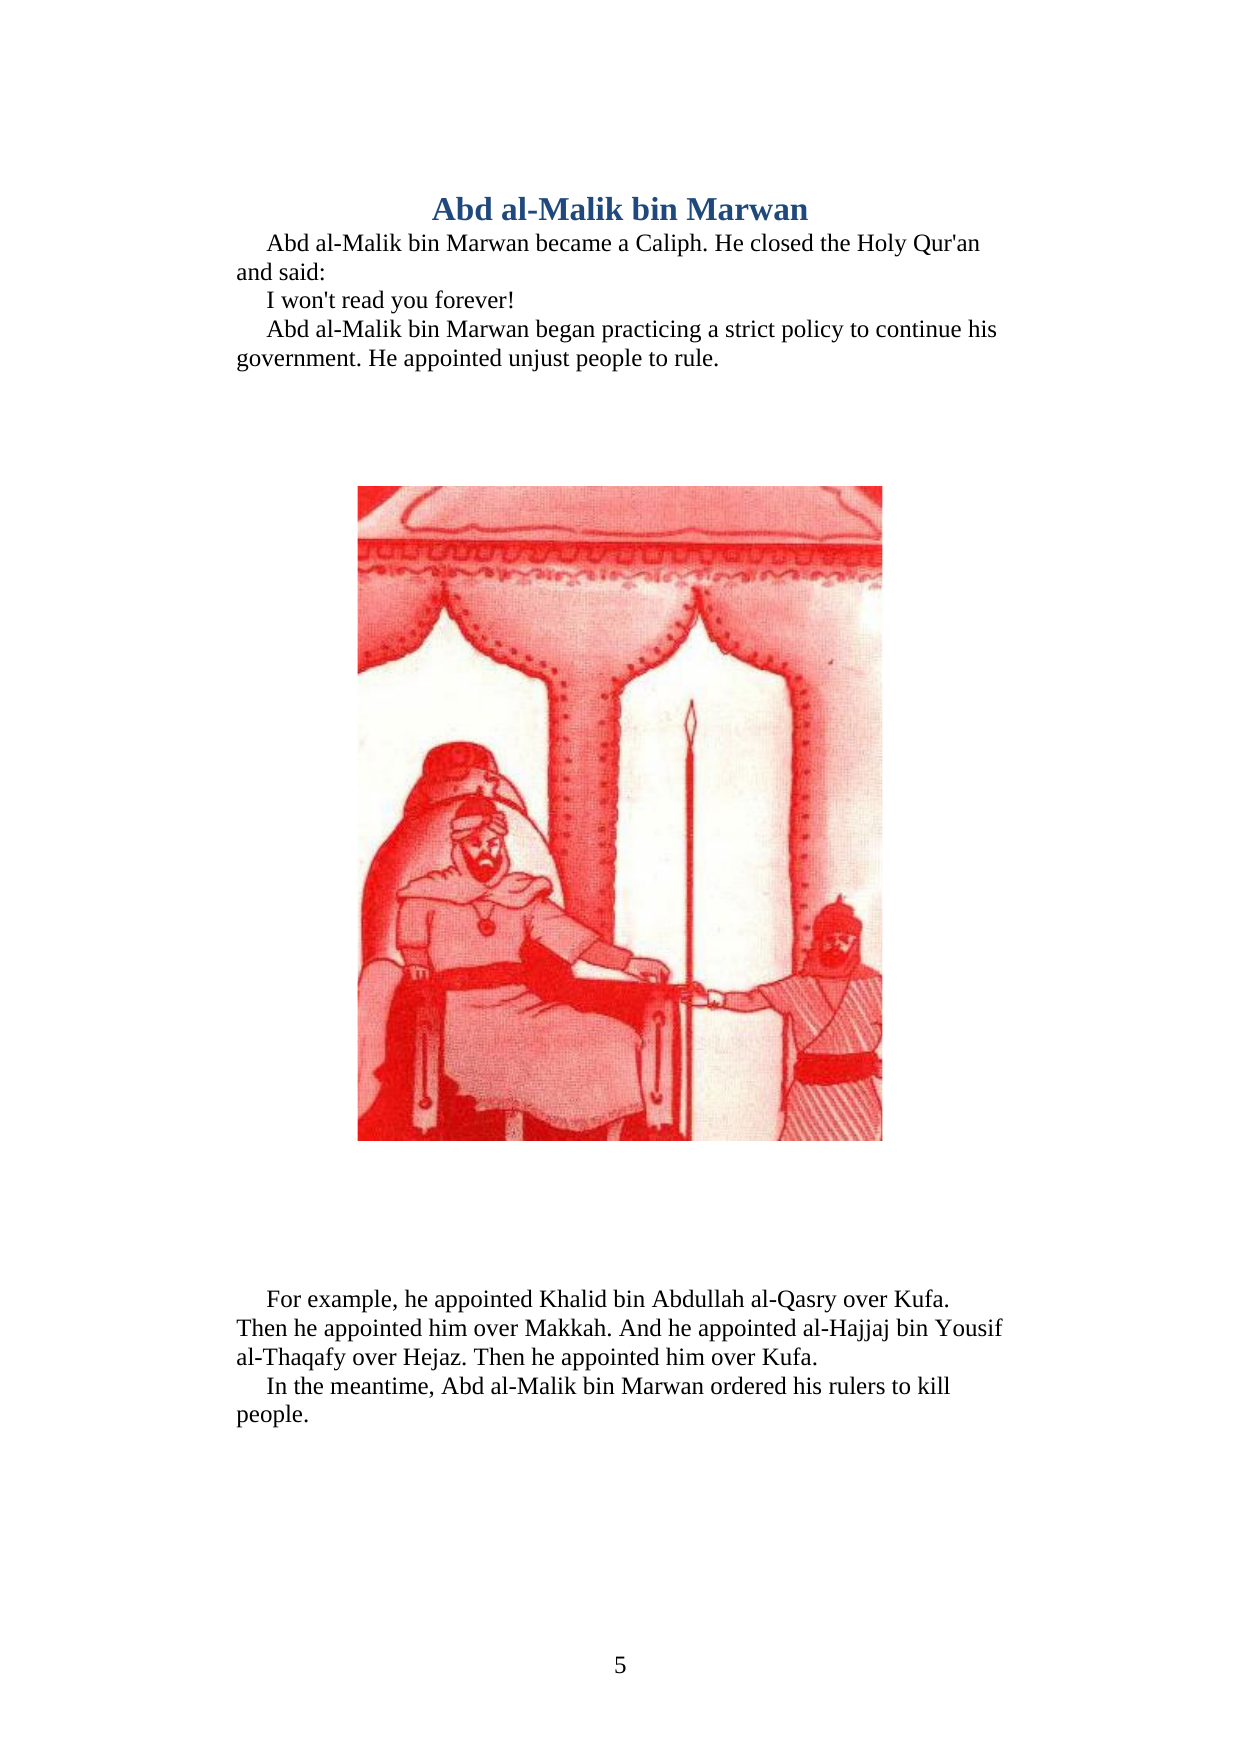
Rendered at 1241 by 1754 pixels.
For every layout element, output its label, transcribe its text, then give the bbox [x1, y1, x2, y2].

text In the meantime, Abd al-Malik bin Marwan ordered his rulers to kill people. [236, 1371, 1004, 1428]
subtitle Abd al-Malik bin Marwan [236, 190, 1004, 228]
text Abd al-Malik bin Marwan became a Caliph. He closed the Holy Qur'an and said: [236, 228, 1004, 286]
text Abd al-Malik bin Marwan began practicing a strict policy to continue his government. He appointed unjust people to rule. [236, 314, 1004, 372]
text For example, he appointed Khalid bin Abdullah al-Qasry over Kufa. Then he appointed him over Makkah. And he appointed al-Hajjaj bin Yousif al-Thaqafy over Hejaz. Then he appointed him over Kufa. [236, 1284, 1004, 1371]
picture [357, 486, 883, 1141]
text I won't read you forever! [236, 286, 1004, 314]
